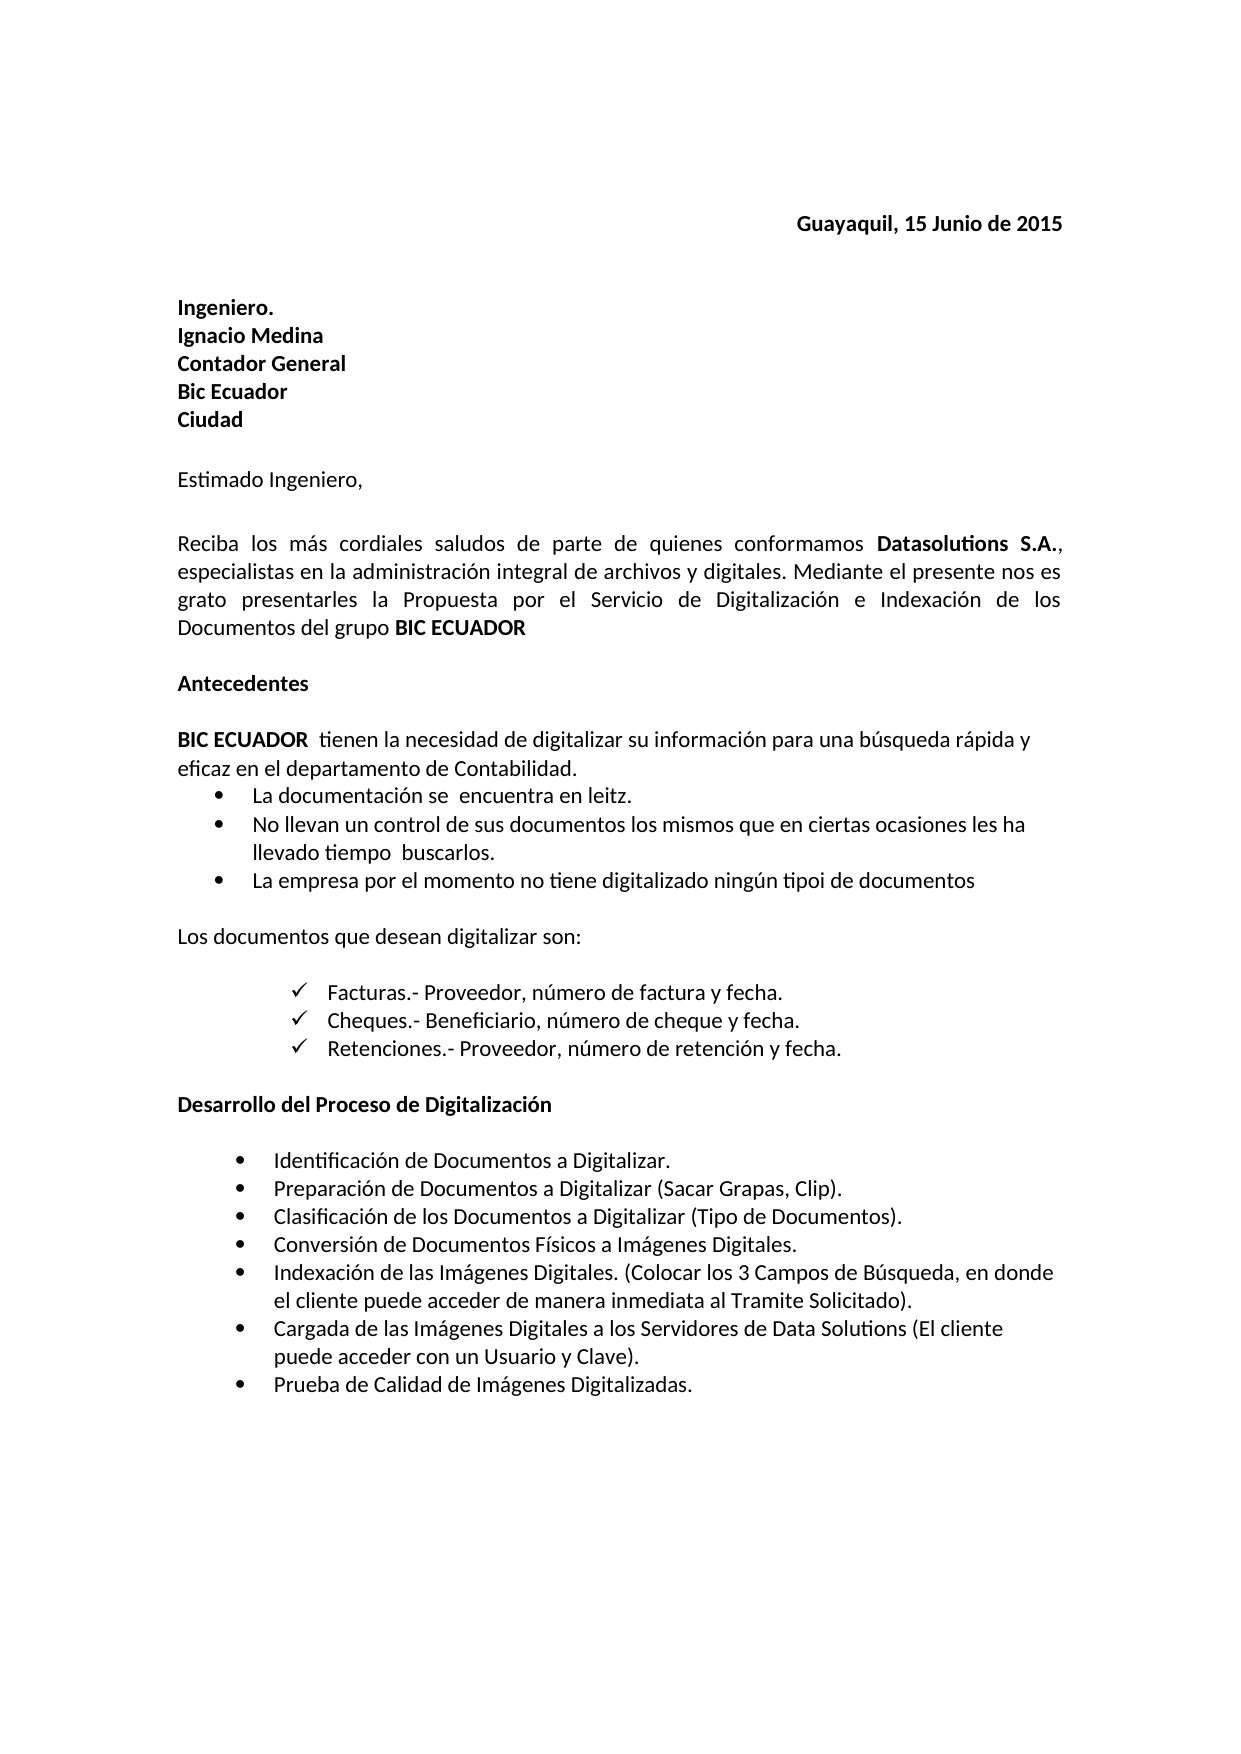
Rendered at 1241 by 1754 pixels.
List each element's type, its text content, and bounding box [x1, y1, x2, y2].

text Desarrollo del Proceso de Digitalización [177, 1090, 1063, 1118]
text Contador General [177, 349, 1063, 377]
text Los documentos que desean digitalizar son: [177, 922, 1063, 950]
list Cheques.- Beneficiario, número de cheque y fecha. [290, 1006, 1063, 1034]
list Clasificación de los Documentos a Digitalizar (Tipo de Documentos). [236, 1202, 1063, 1230]
text Guayaquil, 15 Junio de 2015 [177, 209, 1063, 237]
text Bic Ecuador [177, 377, 1063, 405]
text Reciba los más cordiales saludos de parte de quienes conformamos Datasolutions S.A., especialistas en la administración integral de archivos y digitales. Mediante el presente nos es grato presentarles la Propuesta por el Servicio de Digitalización e Indexación de los Documentos del grupo BIC ECUADOR [177, 529, 1063, 642]
list La documentación se encuentra en leitz. [215, 782, 1063, 810]
list Identificación de Documentos a Digitalizar. [236, 1146, 1063, 1174]
text BIC ECUADOR tienen la necesidad de digitalizar su información para una búsqueda rápida y eficaz en el departamento de Contabilidad. [177, 726, 1063, 782]
text Ingeniero. [177, 293, 1063, 321]
list Retenciones.- Proveedor, número de retención y fecha. [290, 1034, 1063, 1062]
text Ciudad [177, 405, 1063, 433]
list Indexación de las Imágenes Digitales. (Colocar los 3 Campos de Búsqueda, en donde el cliente puede acceder de manera inmediata al Tramite Solicitado). [236, 1258, 1063, 1314]
list La empresa por el momento no tiene digitalizado ningún tipoi de documentos [215, 866, 1063, 894]
list Facturas.- Proveedor, número de factura y fecha. [290, 978, 1063, 1006]
text Antecedentes [177, 669, 1063, 698]
list Conversión de Documentos Físicos a Imágenes Digitales. [236, 1230, 1063, 1258]
list Prueba de Calidad de Imágenes Digitalizadas. [236, 1370, 1063, 1398]
list Preparación de Documentos a Digitalizar (Sacar Grapas, Clip). [236, 1174, 1063, 1202]
text Ignacio Medina [177, 321, 1063, 349]
list No llevan un control de sus documentos los mismos que en ciertas ocasiones les ha llevado tiempo buscarlos. [215, 810, 1063, 866]
text Estimado Ingeniero, [177, 465, 1063, 493]
list Cargada de las Imágenes Digitales a los Servidores de Data Solutions (El cliente puede acceder con un Usuario y Clave). [236, 1314, 1063, 1370]
